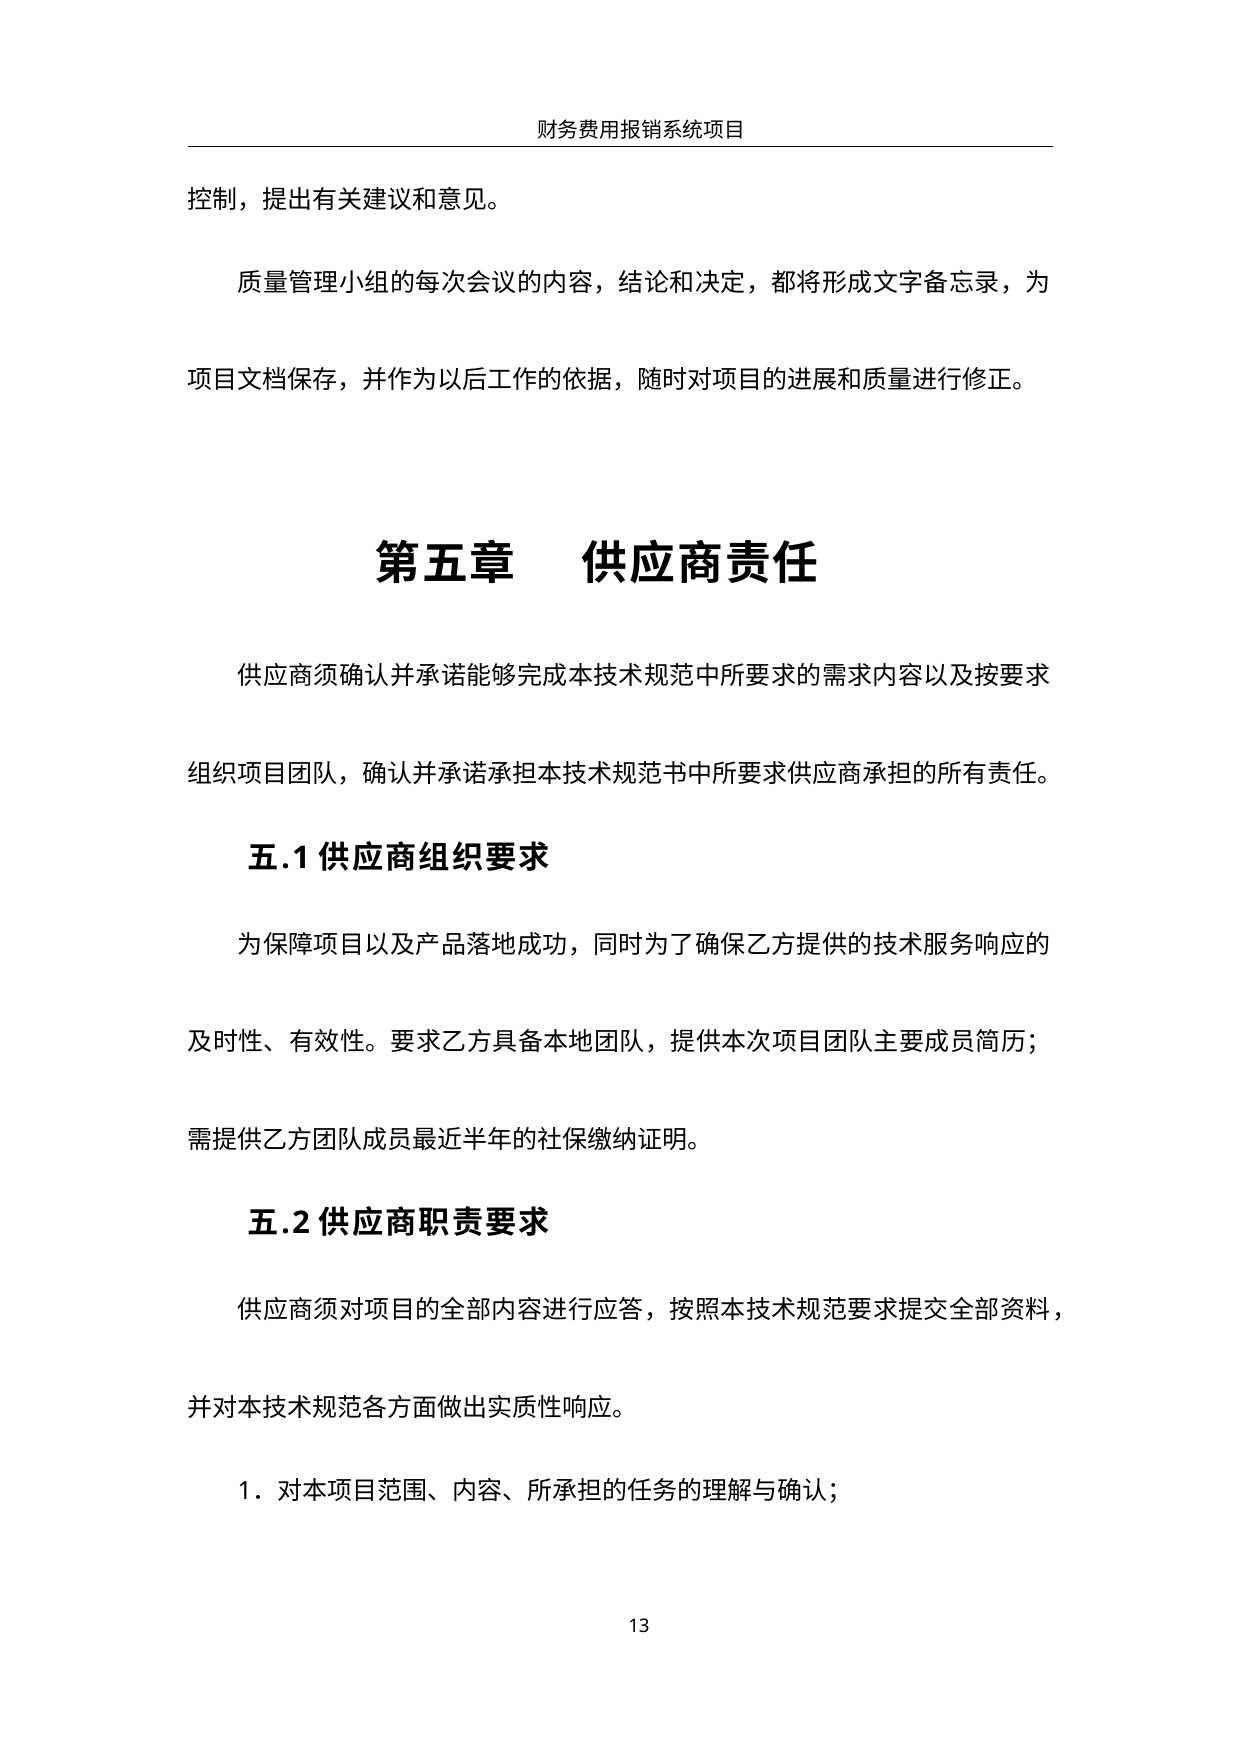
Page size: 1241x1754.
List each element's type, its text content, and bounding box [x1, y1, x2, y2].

subtitle 供应商责任 [140, 511, 1053, 608]
subtitle 供应商组织要求 [247, 822, 1053, 887]
text 供应商须确认并承诺能够完成本技术规范中所要求的需求内容以及按要求组织项目团队，确认并承诺承担本技术规范书中所要求供应商承担的所有责任。 [187, 641, 1053, 804]
text 质量管理小组的每次会议的内容，结论和决定，都将形成文字备忘录，为项目文档保存，并作为以后工作的依据，随时对项目的进展和质量进行修正。 [187, 248, 1053, 411]
text 供应商须对项目的全部内容进行应答，按照本技术规范要求提交全部资料，并对本技术规范各方面做出实质性响应。 [187, 1276, 1053, 1438]
subtitle 供应商职责要求 [247, 1188, 1053, 1253]
text 为保障项目以及产品落地成功，同时为了确保乙方提供的技术服务响应的及时性、有效性。要求乙方具备本地团队，提供本次项目团队主要成员简历；需提供乙方团队成员最近半年的社保缴纳证明。 [187, 910, 1053, 1170]
text 1．对本项目范围、内容、所承担的任务的理解与确认； [187, 1456, 1053, 1521]
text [187, 165, 1053, 230]
